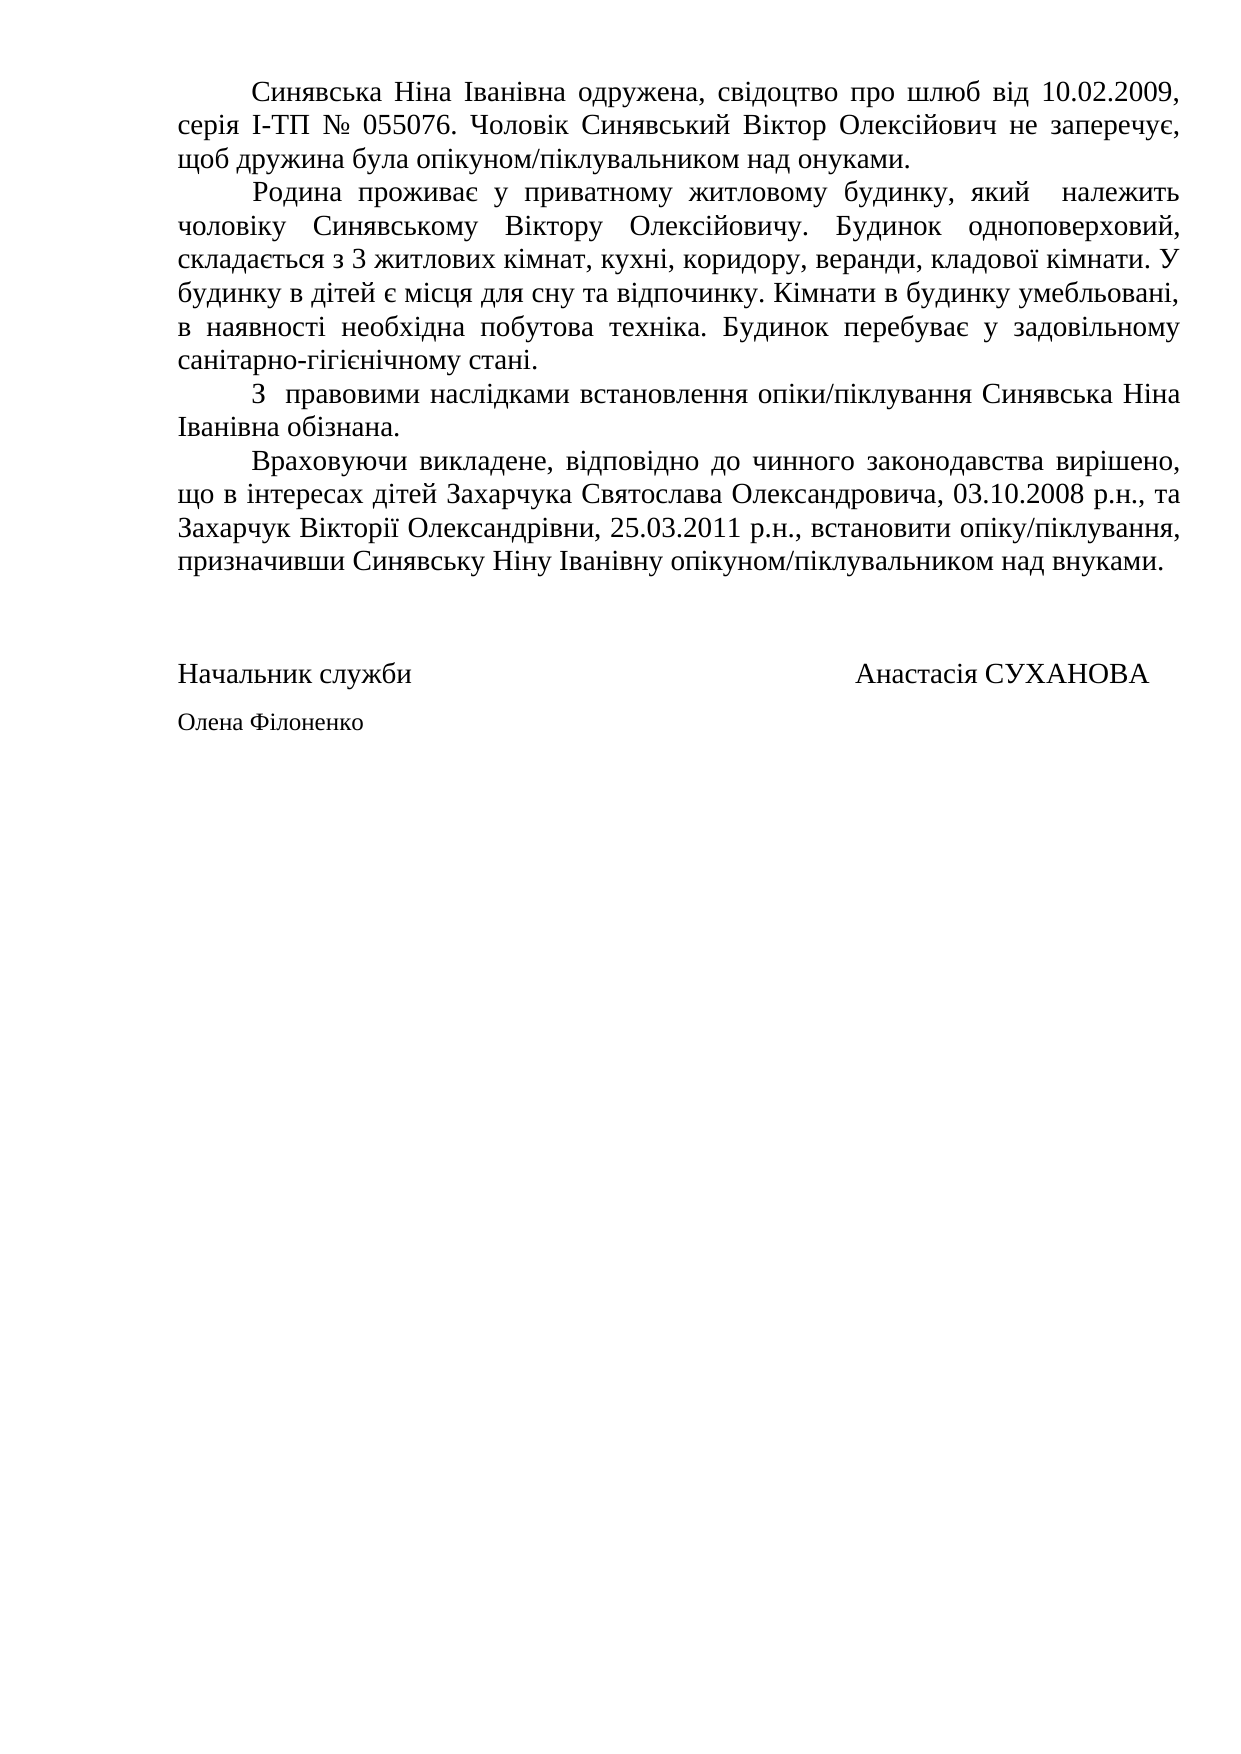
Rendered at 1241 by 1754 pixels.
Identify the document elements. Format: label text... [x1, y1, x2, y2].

text Олена Філоненко [177, 707, 1181, 736]
text Синявська Ніна Іванівна одружена, свідоцтво про шлюб від 10.02.2009, серія І-ТП № 055076. Чоловік Синявський Віктор Олексійович не заперечує, щоб дружина була опікуном/піклувальником над онуками. [177, 74, 1181, 174]
text З правовими наслідками встановлення опіки/піклування Синявська Ніна Іванівна обізнана. [177, 376, 1181, 443]
text Враховуючи викладене, відповідно до чинного законодавства вирішено, що в інтересах дітей Захарчука Святослава Олександровича, 03.10.2008 р.н., та Захарчук Вікторії Олександрівни, 25.03.2011 р.н., встановити опіку/піклування, призначивши Синявську Ніну Іванівну опікуном/піклувальником над внуками. [177, 443, 1181, 577]
text Родина проживає у приватному житловому будинку, який належить чоловіку Синявському Віктору Олексійовичу. Будинок одноповерховий, складається з 3 житлових кімнат, кухні, коридору, веранди, кладової кімнати. У будинку в дітей є місця для сну та відпочинку. Кімнати в будинку умебльовані, в наявності необхідна побутова техніка. Будинок перебуває у задовільному санітарно-гігієнічному стані. [177, 174, 1181, 376]
text Начальник служби Анастасія СУХАНОВА [177, 657, 1181, 690]
